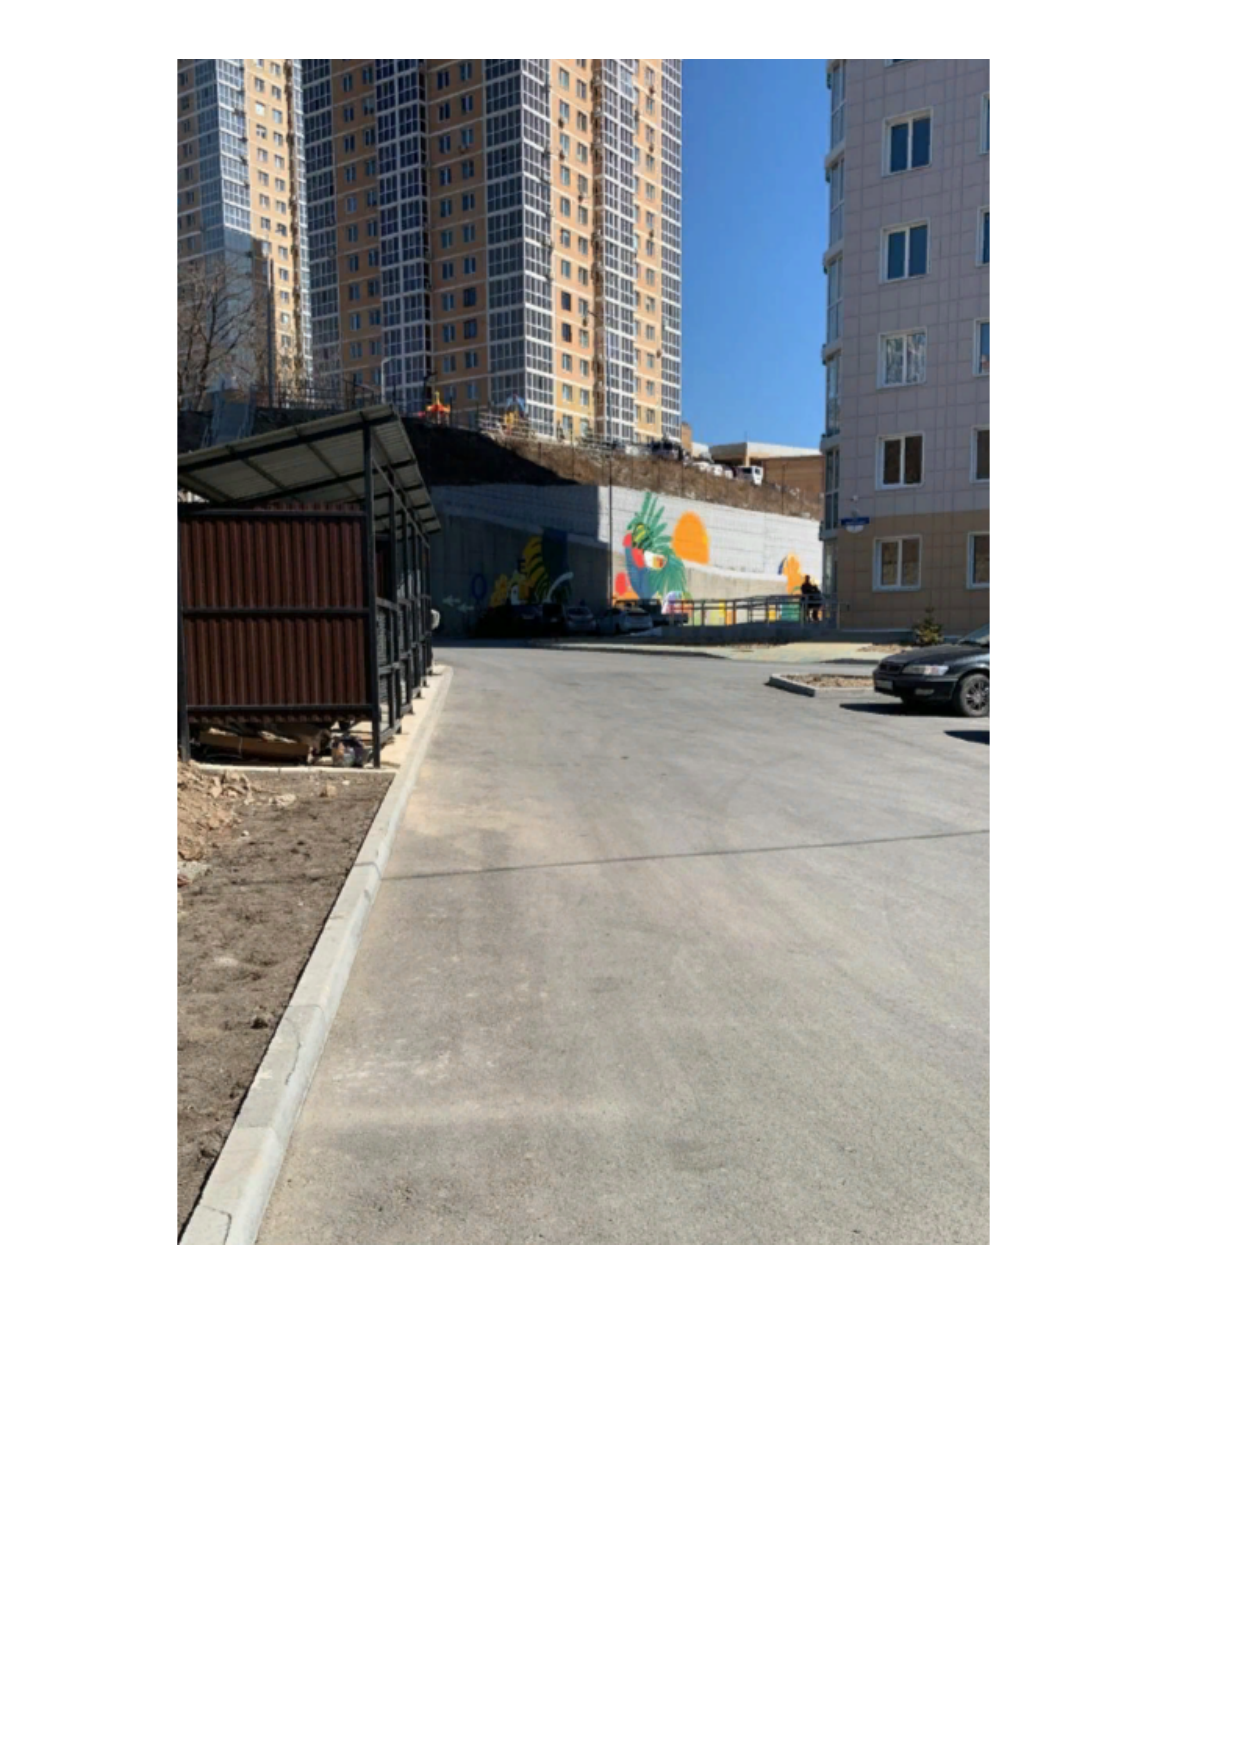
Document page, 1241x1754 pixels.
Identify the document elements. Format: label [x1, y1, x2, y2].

picture [177, 59, 990, 1245]
